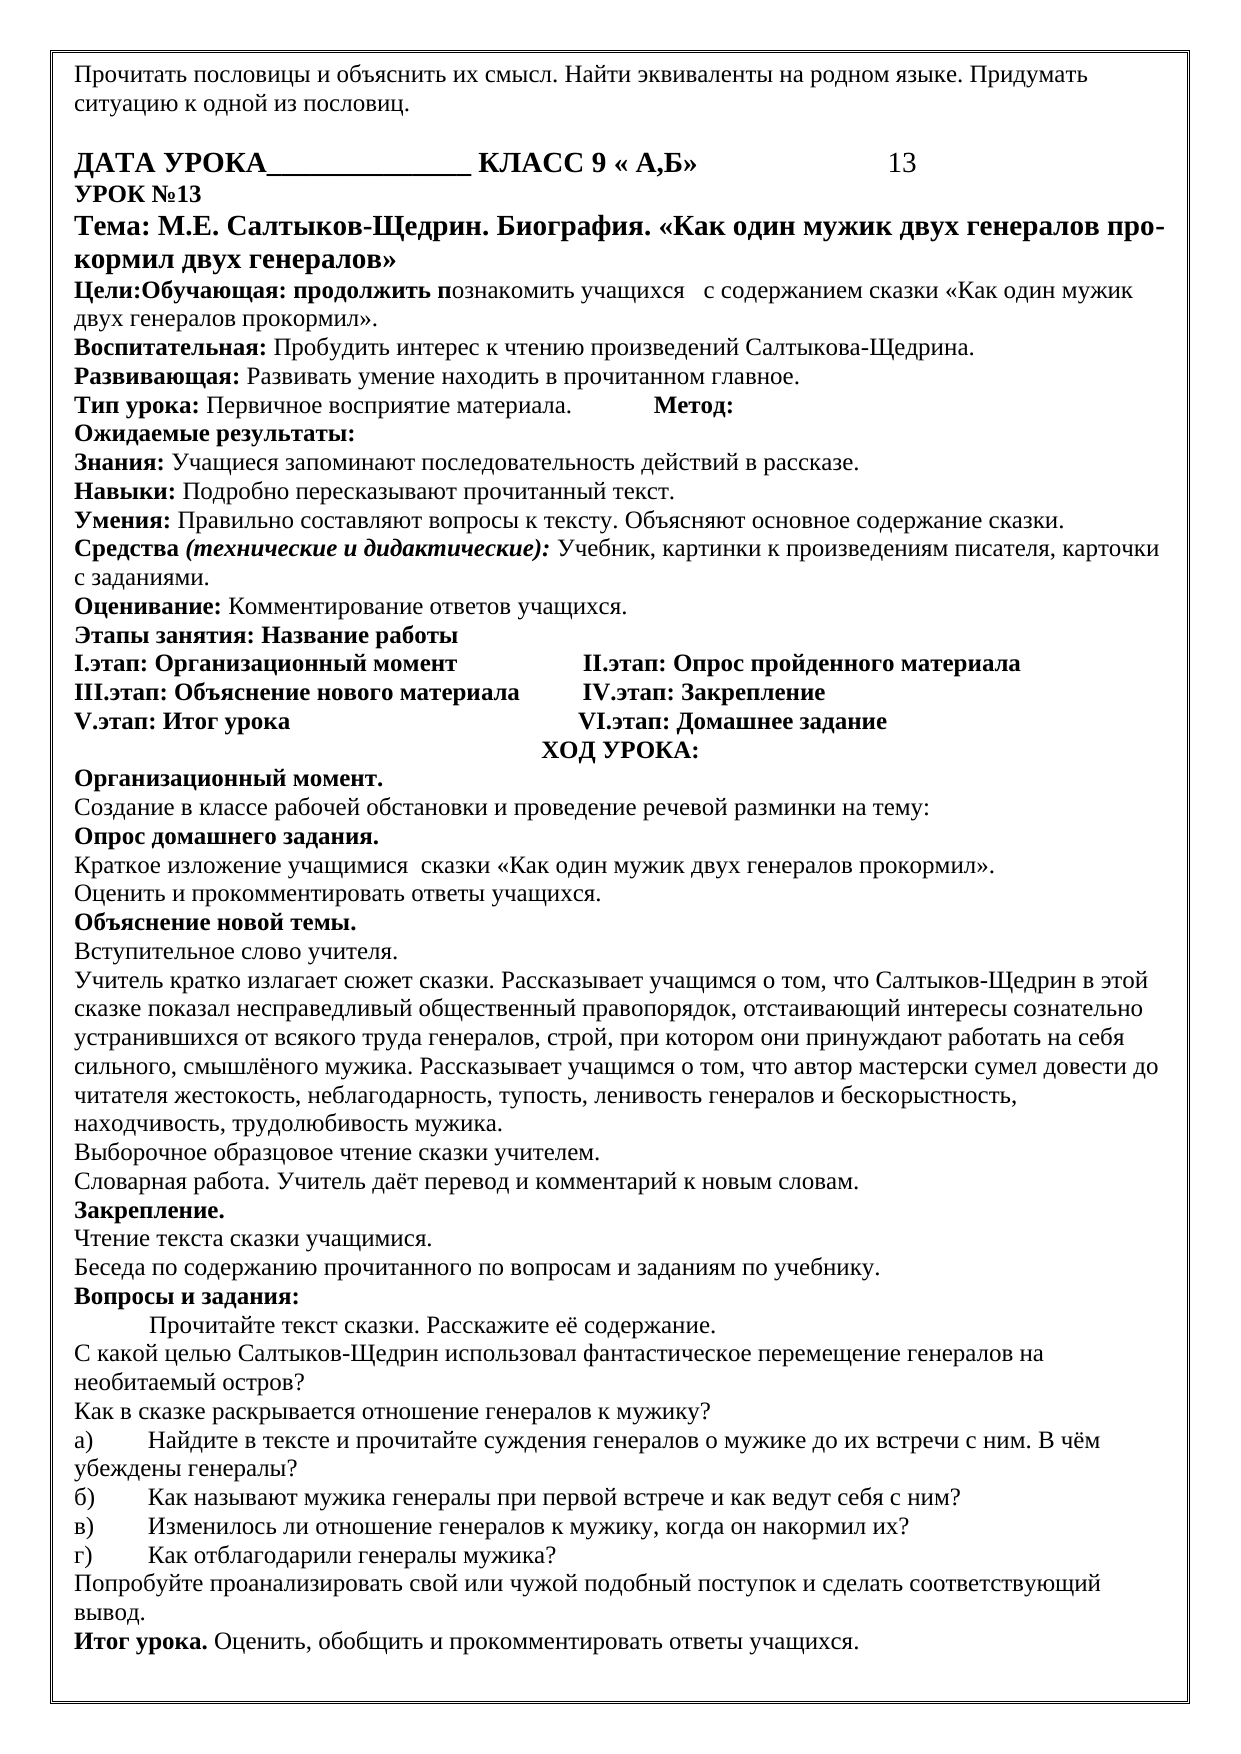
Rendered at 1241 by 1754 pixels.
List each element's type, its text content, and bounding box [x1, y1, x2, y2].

text Оценить и прокомментировать ответы учащихся. [74, 878, 1167, 907]
text в) Изменилось ли отношение генералов к мужику, когда он накормил их? [74, 1511, 1167, 1540]
text С какой целью Салтыков-Щедрин использовал фантастическое перемещение генералов на необитаемый остров? [74, 1338, 1167, 1396]
text г) Как отблагодарили генералы мужика? [74, 1540, 1167, 1568]
text Объяснение новой темы. [74, 907, 1167, 936]
text Словарная работа. Учитель даёт перевод и комментарий к новым словам. [74, 1166, 1167, 1195]
text Учитель кратко излагает сюжет сказки. Рассказывает учащимся о том, что Салтыков-Щедрин в этой сказке показал несправедливый общественный правопорядок, отстаивающий интересы сознательно устранившихся от всякого труда генералов, строй, при котором они принуждают работать на себя сильного, смышлёного мужика. Рассказывает учащимся о том, что автор мастерски сумел довести до читателя жестокость, неблагодарность, тупость, ленивость генералов и бескорыстность, находчивость, трудолюбивость мужика. [74, 965, 1167, 1137]
text Выборочное образцовое чтение сказки учителем. [74, 1137, 1167, 1166]
text Навыки: Подробно пересказывают прочитанный текст. [74, 476, 1167, 505]
text Знания: Учащиеся запоминают последовательность действий в рассказе. [74, 447, 1167, 476]
list Прочитайте текст сказки. Расскажите её содержание. [149, 1310, 1167, 1338]
text ДАТА УРОКА______________ КЛАСС 9 « А,Б» 13 [74, 145, 1167, 179]
text Ожидаемые результаты: [74, 418, 1167, 447]
text Закрепление. [74, 1195, 1167, 1223]
text V.этап: Итог урока VI.этап: Домашнее задание [74, 706, 1167, 735]
text Итог урока. Оценить, обобщить и прокомментировать ответы учащихся. [74, 1626, 1167, 1655]
text Вступительное слово учителя. [74, 936, 1167, 965]
text Воспитательная: Пробудить интерес к чтению произведений Салтыкова-Щедрина. [74, 332, 1167, 361]
text III.этап: Объяснение нового материала IV.этап: Закрепление [74, 677, 1167, 706]
text Этапы занятия: Название работы [74, 620, 1167, 648]
text Вопросы и задания: [74, 1281, 1167, 1310]
text Создание в классе рабочей обстановки и проведение речевой разминки на тему: [74, 792, 1167, 821]
text Средства (технические и дидактические): Учебник, картинки к произведениям писателя, карточки с заданиями. [74, 533, 1167, 591]
text Тема: М.Е. Салтыков-Щедрин. Биография. «Как один мужик двух генералов прокормил двух генералов» [74, 208, 1167, 275]
text ХОД УРОКА: [74, 735, 1167, 763]
text Опрос домашнего задания. [74, 821, 1167, 850]
text Оценивание: Комментирование ответов учащихся. [74, 591, 1167, 620]
text Попробуйте проанализировать свой или чужой подобный поступок и сделать соответствующий вывод. [74, 1568, 1167, 1626]
text Организационный момент. [74, 763, 1167, 792]
text Цели:Обучающая: продолжить познакомить учащихся с содержанием сказки «Как один мужик двух генералов прокормил». [74, 275, 1167, 332]
text Умения: Правильно составляют вопросы к тексту. Объясняют основное содержание сказки. [74, 505, 1167, 533]
text I.этап: Организационный момент II.этап: Опрос пройденного материала [74, 648, 1167, 677]
text б) Как называют мужика генералы при первой встрече и как ведут себя с ним? [74, 1482, 1167, 1511]
text а) Найдите в тексте и прочитайте суждения генералов о мужике до их встречи с ним. В чём убеждены генералы? [74, 1425, 1167, 1482]
text УРОК №13 [74, 179, 1167, 208]
text Прочитать пословицы и объяснить их смысл. Найти эквиваленты на родном языке. Придумать ситуацию к одной из пословиц. [74, 59, 1167, 117]
text Беседа по содержанию прочитанного по вопросам и заданиям по учебнику. [74, 1252, 1167, 1281]
text Тип урока: Первичное восприятие материала. Метод: [74, 390, 1167, 418]
text Чтение текста сказки учащимися. [74, 1223, 1167, 1252]
text Развивающая: Развивать умение находить в прочитанном главное. [74, 361, 1167, 390]
text Как в сказке раскрывается отношение генералов к мужику? [74, 1396, 1167, 1425]
text Краткое изложение учащимися сказки «Как один мужик двух генералов прокормил». [74, 850, 1167, 878]
